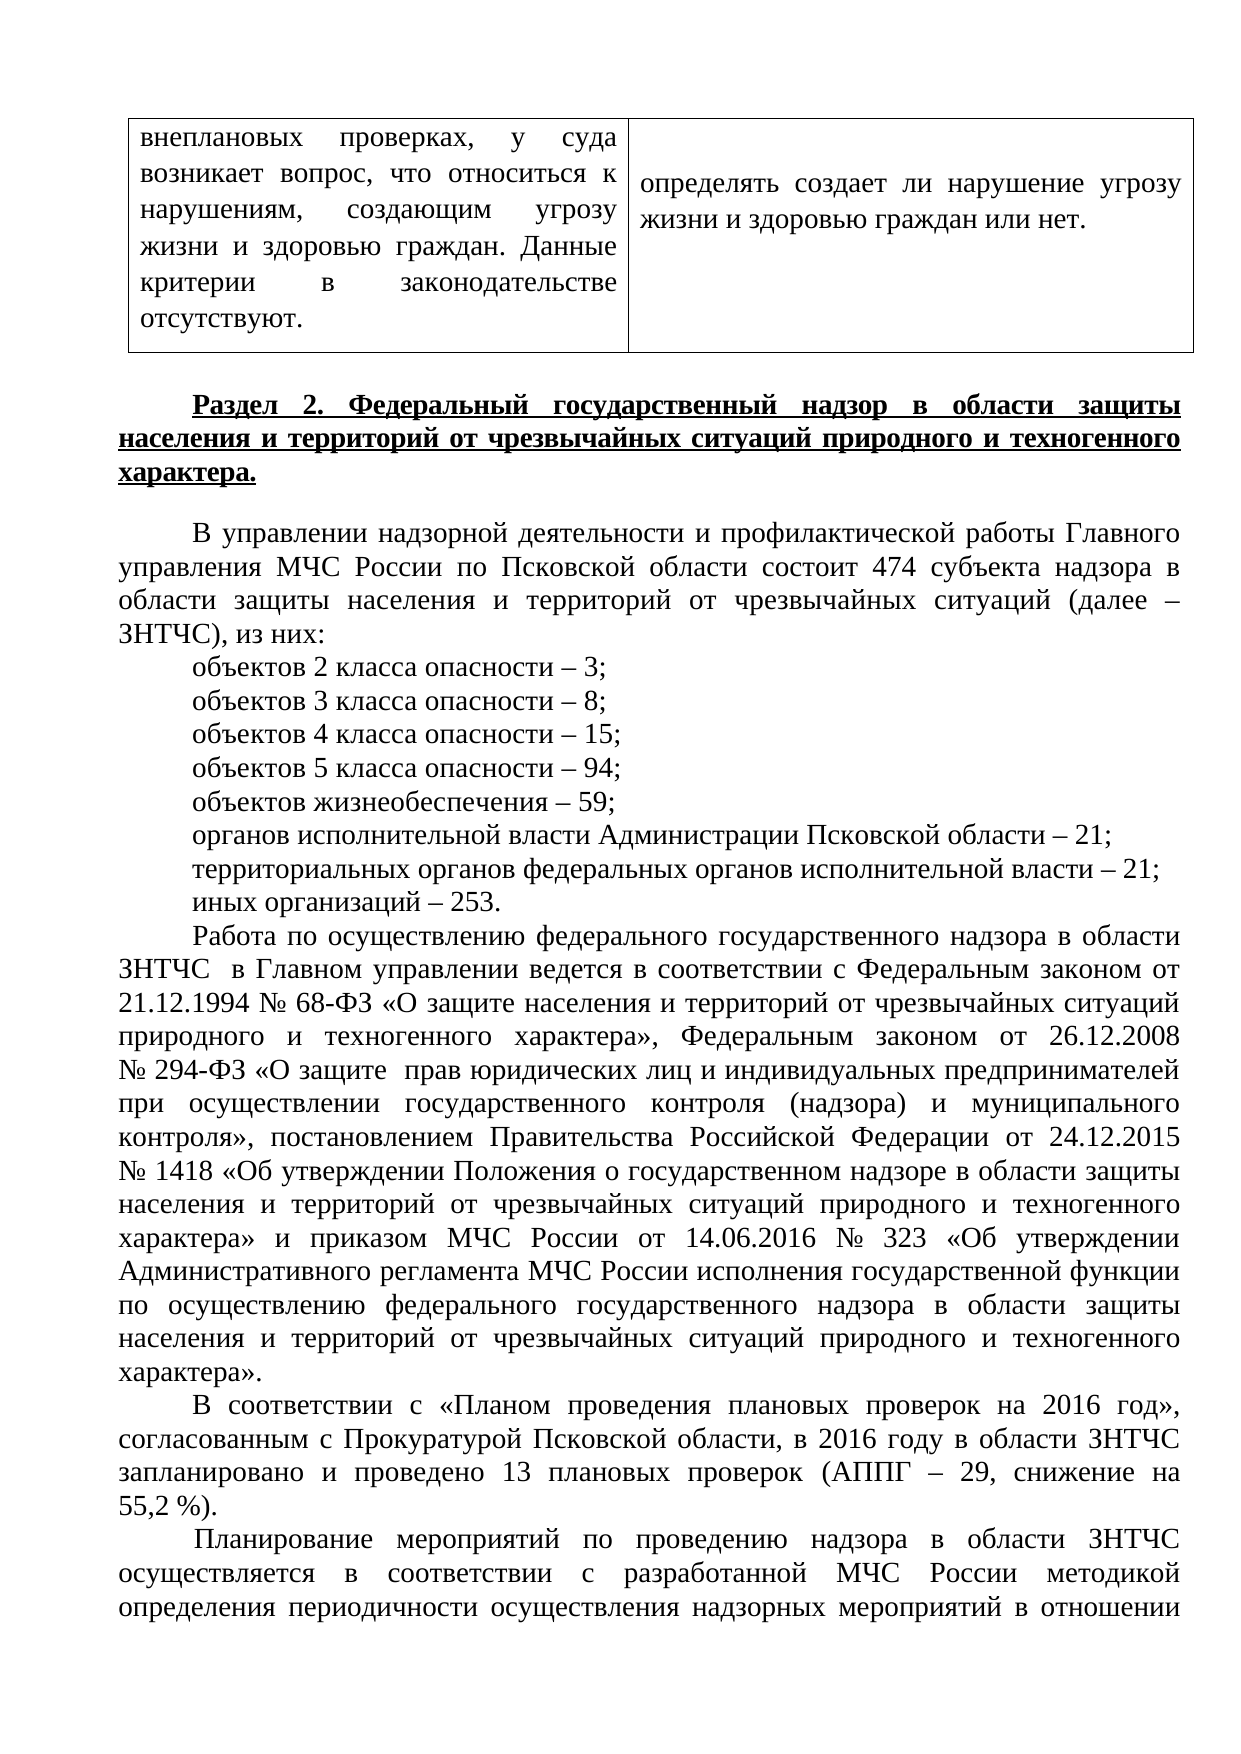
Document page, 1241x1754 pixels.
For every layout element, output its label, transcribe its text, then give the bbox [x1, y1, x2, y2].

text органов исполнительной власти Администрации Псковской области – 21; [118, 817, 1181, 851]
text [118, 1522, 1181, 1622]
text объектов жизнеобеспечения – 59; [118, 784, 1181, 817]
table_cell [629, 119, 1193, 352]
text объектов 2 класса опасности – 3; [118, 649, 1181, 683]
text территориальных органов федеральных органов исполнительной власти – 21; [118, 851, 1181, 884]
text объектов 4 класса опасности – 15; [118, 717, 1181, 750]
text В соответствии с «Планом проведения плановых проверок на 2016 год», согласованным с Прокуратурой Псковской области, в 2016 году в области ЗНТЧС запланировано и проведено 13 плановых проверок (АППГ – 29, снижение на 55,2 %). [118, 1387, 1181, 1522]
subtitle Раздел 2. Федеральный государственный надзор в области защиты населения и территорий от чрезвычайных ситуаций природного и техногенного характера. [118, 451, 1181, 487]
text Работа по осуществлению федерального государственного надзора в области ЗНТЧС в Главном управлении ведется в соответствии с Федеральным законом от 21.12.1994 № 68-ФЗ «О защите населения и территорий от чрезвычайных ситуаций природного и техногенного характера», Федеральным законом от 26.12.2008 № 294-ФЗ «О защите прав юридических лиц и индивидуальных предпринимателей при осуществлении государственного контроля (надзора) и муниципального контроля», постановлением Правительства Российской Федерации от 24.12.2015 № 1418 «Об утверждении Положения о государственном надзоре в области защиты населения и территорий от чрезвычайных ситуаций природного и техногенного характера» и приказом МЧС России от 14.06.2016 № 323 «Об утверждении Административного регламента МЧС России исполнения государственной функции по осуществлению федерального государственного надзора в области защиты населения и территорий от чрезвычайных ситуаций природного и техногенного характера». [118, 918, 1181, 1387]
text объектов 3 класса опасности – 8; [118, 683, 1181, 717]
text иных организаций – 253. [118, 884, 1181, 918]
text В управлении надзорной деятельности и профилактической работы Главного управления МЧС России по Псковской области состоит 474 субъекта надзора в области защиты населения и территорий от чрезвычайных ситуаций (далее – ЗНТЧС), из них: [118, 515, 1181, 649]
subtitle Раздел 2. Федеральный государственный надзор в области защиты населения и территорий от чрезвычайных ситуаций природного и техногенного характера. [118, 387, 1181, 449]
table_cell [129, 119, 628, 352]
text объектов 5 класса опасности – 94; [118, 750, 1181, 784]
